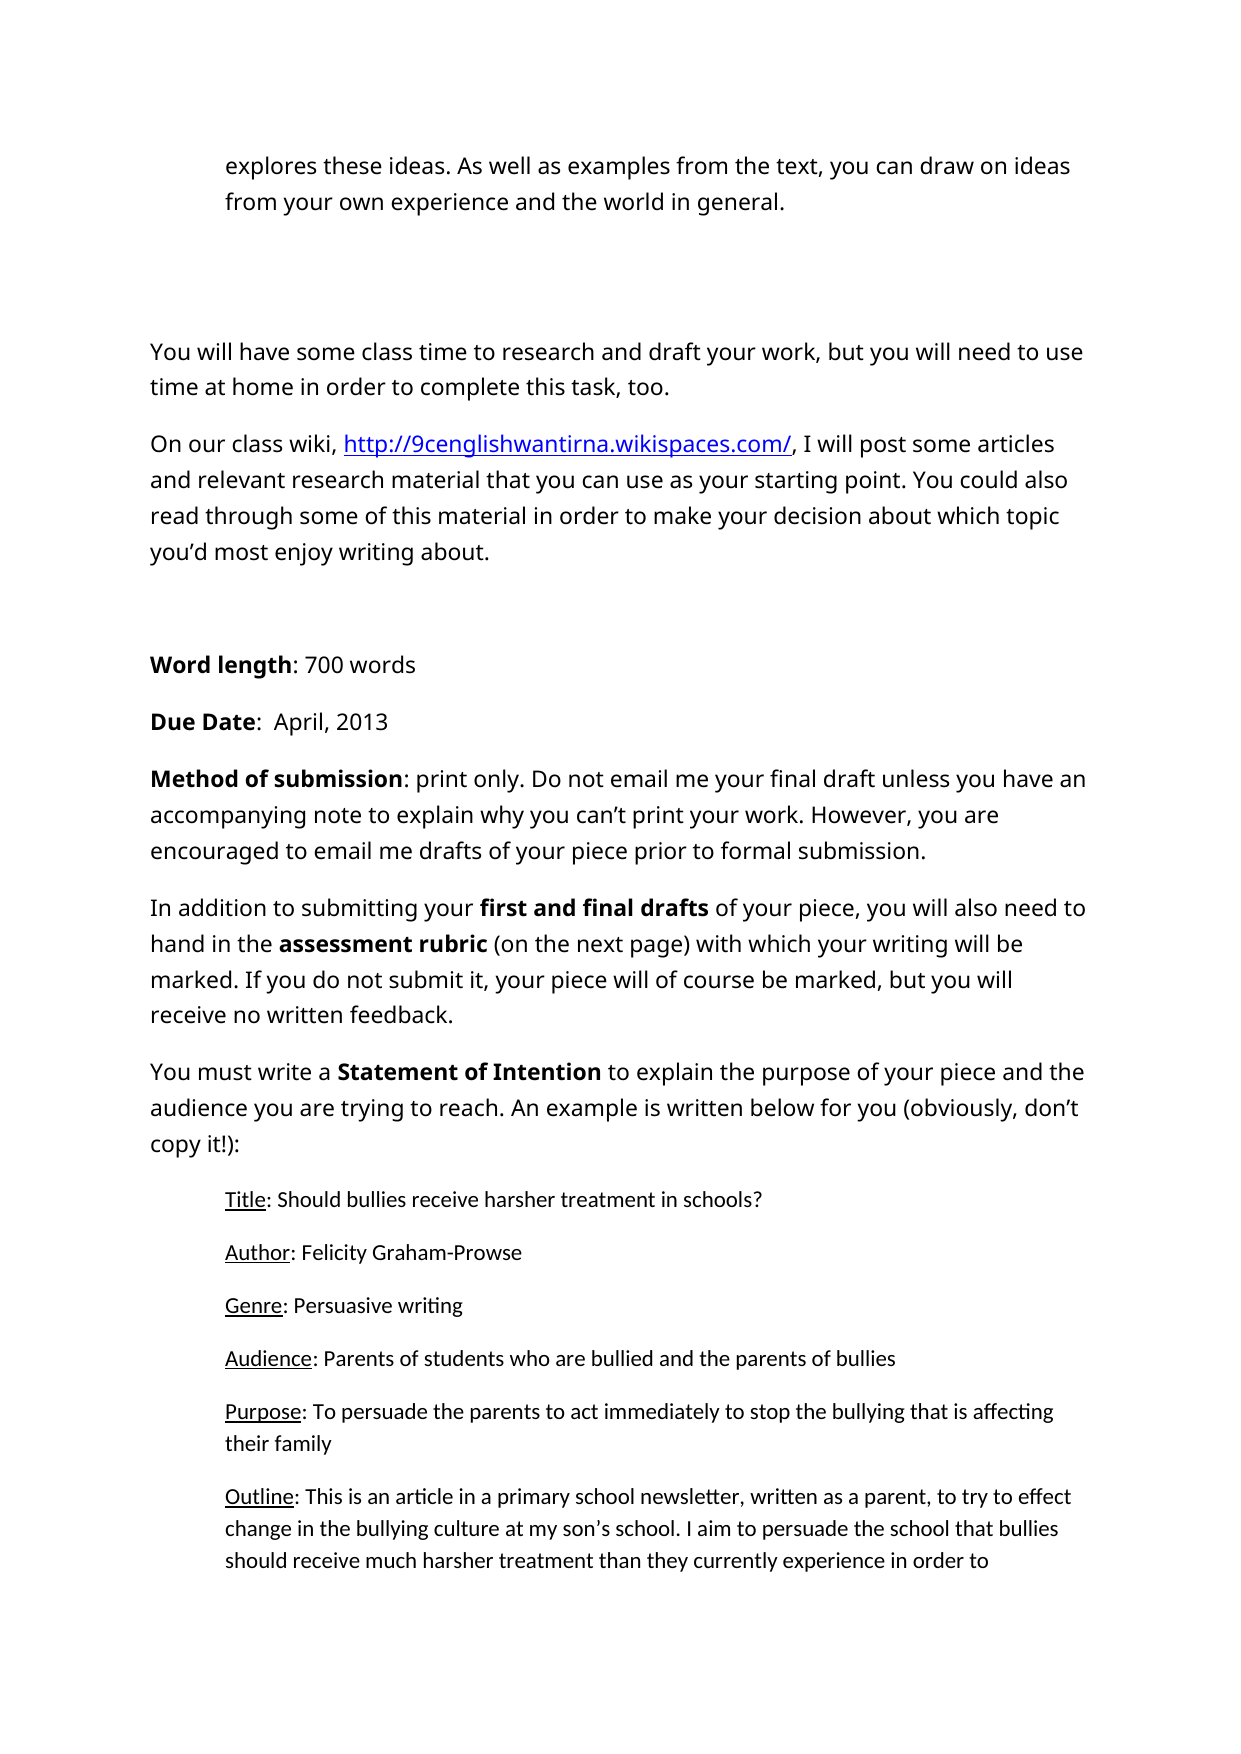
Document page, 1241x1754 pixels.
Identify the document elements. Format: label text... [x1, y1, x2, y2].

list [187, 150, 1090, 217]
text Title: Should bullies receive harsher treatment in schools? [150, 1185, 1090, 1213]
text You must write a Statement of Intention to explain the purpose of your piece and the audience you are trying to reach. An example is written below for you (obviously, don’t copy it!): [150, 1056, 1090, 1159]
text On our class wiki, http://9cenglishwantirna.wikispaces.com/, I will post some articles and relevant research material that you can use as your starting point. You could also read through some of this material in order to make your decision about which topic you’d most enjoy writing about. [150, 428, 1090, 567]
text Genre: Persuasive writing [150, 1291, 1090, 1319]
text Word length: 700 words [150, 649, 1090, 681]
text In addition to submitting your first and final drafts of your piece, you will also need to hand in the assessment rubric (on the next page) with which your writing will be marked. If you do not submit it, your piece will of course be marked, but you will receive no written feedback. [150, 892, 1090, 1031]
text Due Date: April, 2013 [150, 706, 1090, 737]
text Audience: Parents of students who are bullied and the parents of bullies [150, 1344, 1090, 1372]
text Purpose: To persuade the parents to act immediately to stop the bullying that is affecting their family [225, 1397, 1090, 1457]
text You will have some class time to research and draft your work, but you will need to use time at home in order to complete this task, too. [150, 335, 1090, 403]
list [225, 1482, 1090, 1574]
text Author: Felicity Graham-Prowse [225, 1238, 1090, 1266]
text Method of submission: print only. Do not email me your final draft unless you have an accompanying note to explain why you can’t print your work. However, you are encouraged to email me drafts of your piece prior to formal submission. [150, 763, 1090, 866]
